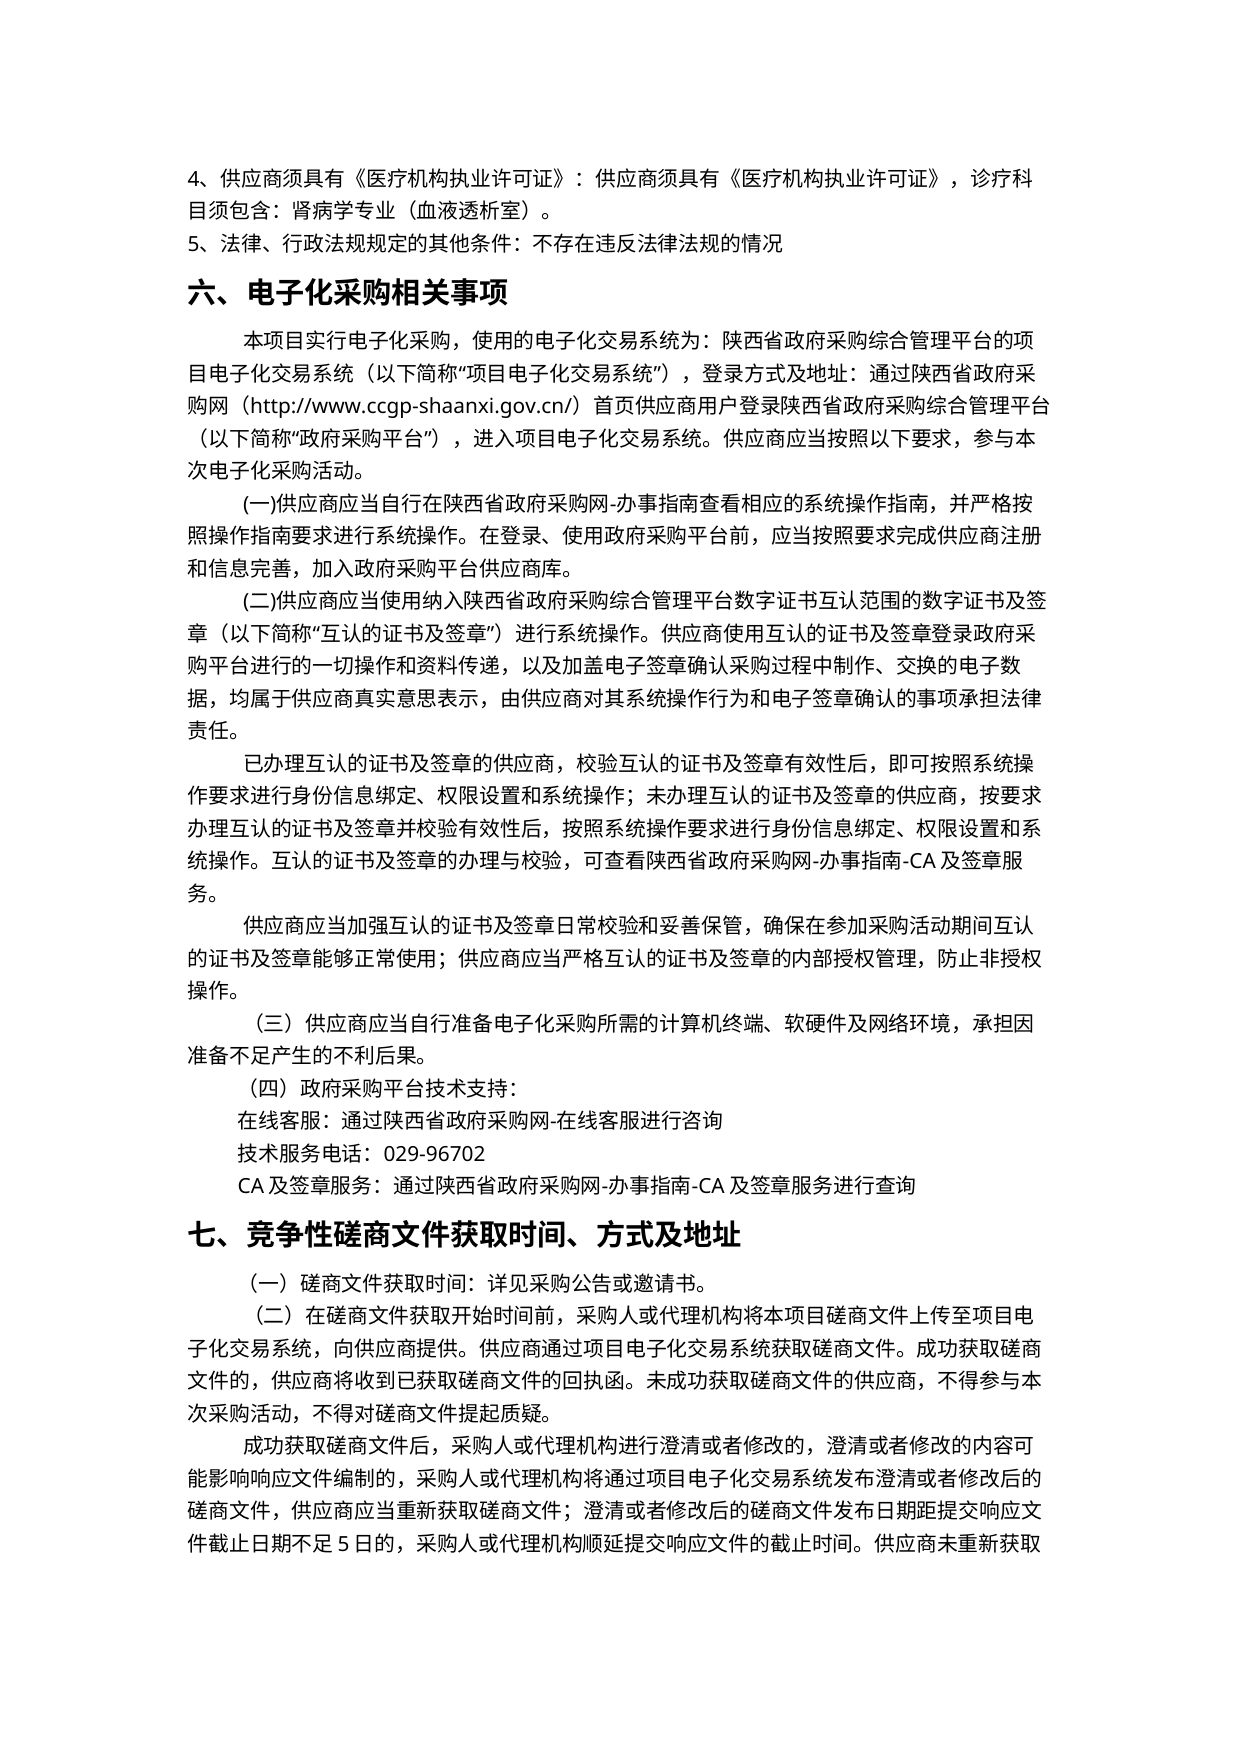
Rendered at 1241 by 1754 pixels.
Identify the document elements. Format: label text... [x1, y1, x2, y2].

text 六、电子化采购相关事项 [187, 259, 1053, 324]
text (二)供应商应当使用纳入陕西省政府采购综合管理平台数字证书互认范围的数字证书及签章（以下简称“互认的证书及签章”）进行系统操作。供应商使用互认的证书及签章登录政府采购平台进行的一切操作和资料传递，以及加盖电子签章确认采购过程中制作、交换的电子数据，均属于供应商真实意思表示，由供应商对其系统操作行为和电子签章确认的事项承担法律责任。 [187, 584, 1053, 747]
text 5、法律、行政法规规定的其他条件：不存在违反法律法规的情况 [187, 227, 1053, 259]
text 已办理互认的证书及签章的供应商，校验互认的证书及签章有效性后，即可按照系统操作要求进行身份信息绑定、权限设置和系统操作；未办理互认的证书及签章的供应商，按要求办理互认的证书及签章并校验有效性后，按照系统操作要求进行身份信息绑定、权限设置和系统操作。互认的证书及签章的办理与校验，可查看陕西省政府采购网-办事指南-CA及签章服务。 [187, 747, 1053, 909]
text (一)供应商应当自行在陕西省政府采购网-办事指南查看相应的系统操作指南，并严格按照操作指南要求进行系统操作。在登录、使用政府采购平台前，应当按照要求完成供应商注册和信息完善，加入政府采购平台供应商库。 [187, 487, 1053, 584]
text 4、供应商须具有《医疗机构执业许可证》：供应商须具有《医疗机构执业许可证》，诊疗科目须包含：肾病学专业（血液透析室）。 [187, 162, 1053, 227]
text （四）政府采购平台技术支持： [187, 1072, 1053, 1104]
text 技术服务电话：029-96702 [187, 1137, 1053, 1169]
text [187, 1429, 1053, 1559]
text （一）磋商文件获取时间：详见采购公告或邀请书。 [187, 1267, 1053, 1299]
text 本项目实行电子化采购，使用的电子化交易系统为：陕西省政府采购综合管理平台的项目电子化交易系统（以下简称“项目电子化交易系统”），登录方式及地址：通过陕西省政府采购网（http://www.ccgp-shaanxi.gov.cn/）首页供应商用户登录陕西省政府采购综合管理平台（以下简称“政府采购平台”），进入项目电子化交易系统。供应商应当按照以下要求，参与本次电子化采购活动。 [187, 324, 1053, 487]
text CA及签章服务：通过陕西省政府采购网-办事指南-CA及签章服务进行查询 [187, 1169, 1053, 1202]
text （二）在磋商文件获取开始时间前，采购人或代理机构将本项目磋商文件上传至项目电子化交易系统，向供应商提供。供应商通过项目电子化交易系统获取磋商文件。成功获取磋商文件的，供应商将收到已获取磋商文件的回执函。未成功获取磋商文件的供应商，不得参与本次采购活动，不得对磋商文件提起质疑。 [187, 1299, 1053, 1429]
text 七、竞争性磋商文件获取时间、方式及地址 [187, 1202, 1053, 1267]
text 供应商应当加强互认的证书及签章日常校验和妥善保管，确保在参加采购活动期间互认的证书及签章能够正常使用；供应商应当严格互认的证书及签章的内部授权管理，防止非授权操作。 [187, 909, 1053, 1007]
text （三）供应商应当自行准备电子化采购所需的计算机终端、软硬件及网络环境，承担因准备不足产生的不利后果。 [187, 1007, 1053, 1072]
text 在线客服：通过陕西省政府采购网-在线客服进行咨询 [187, 1104, 1053, 1137]
